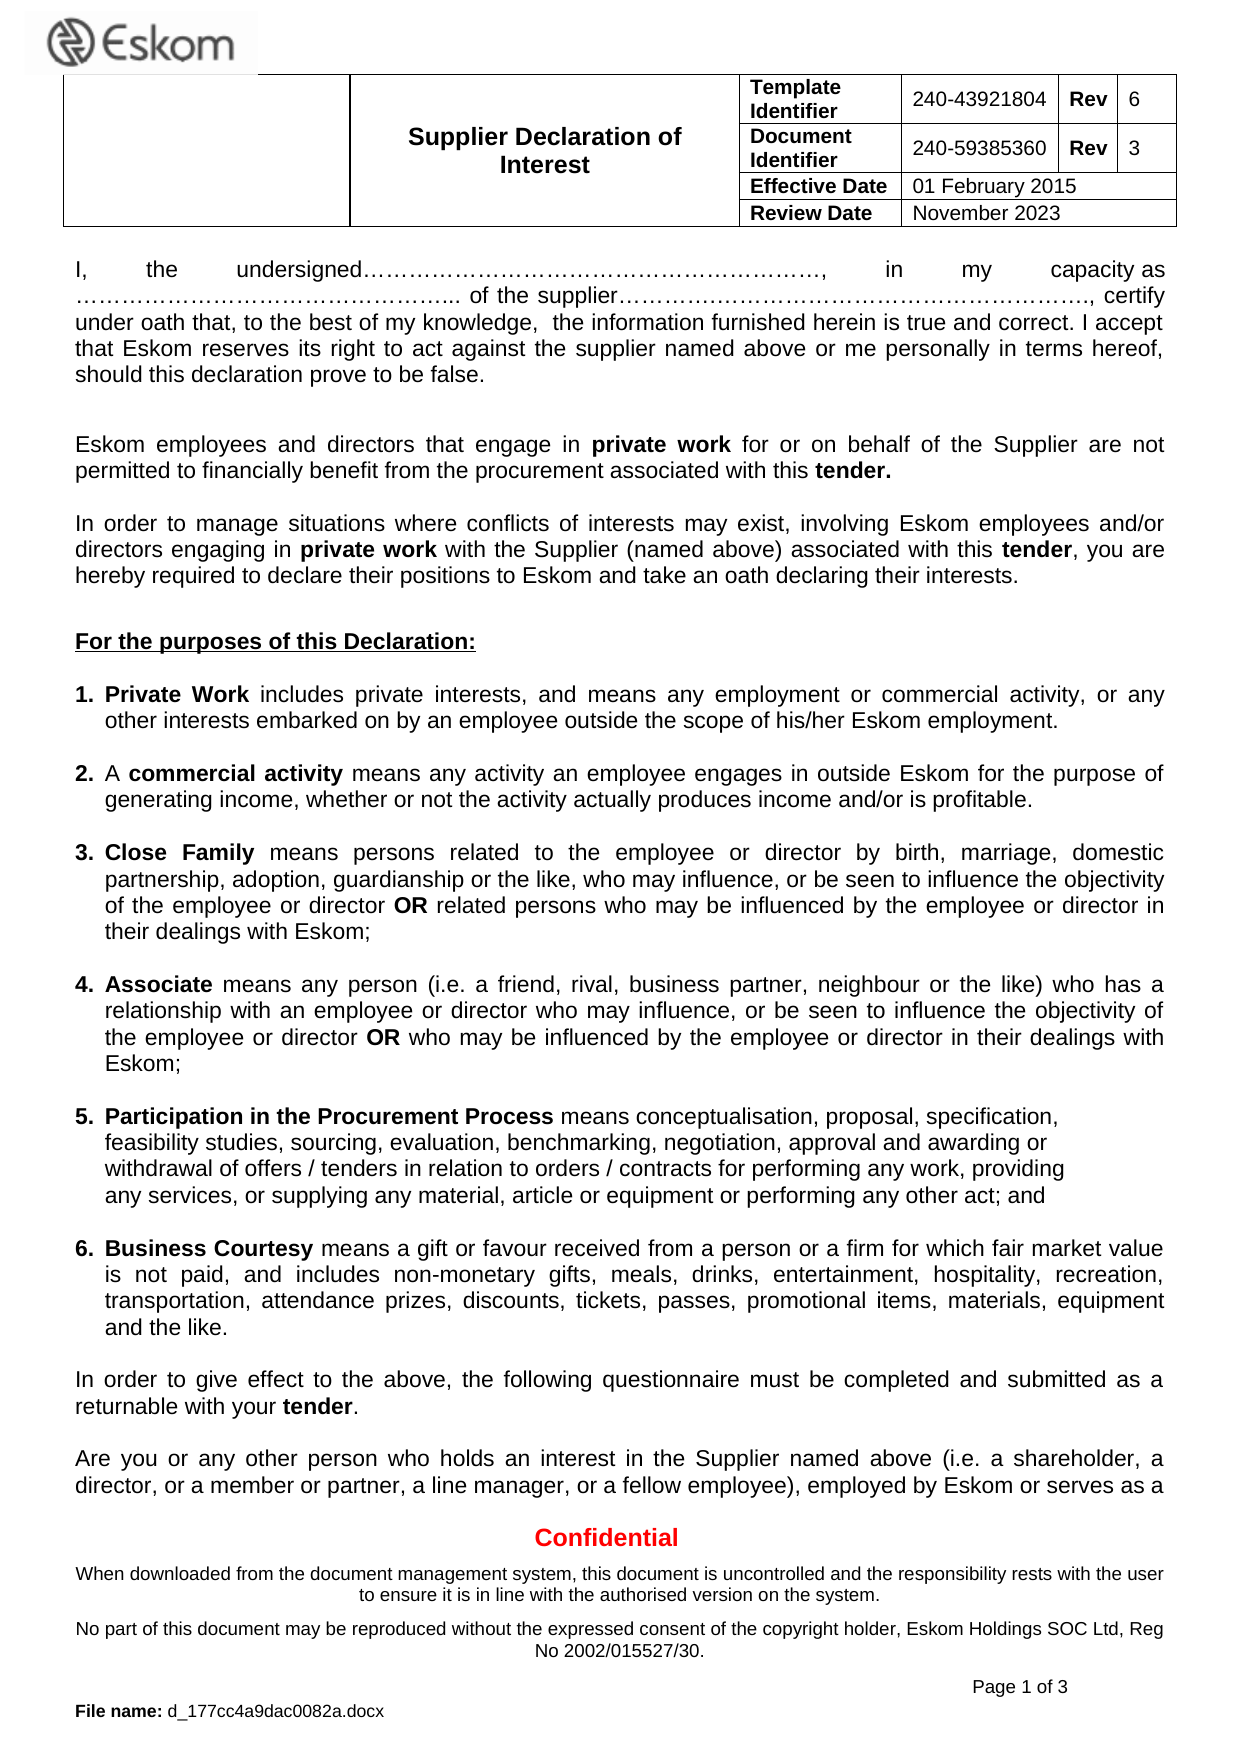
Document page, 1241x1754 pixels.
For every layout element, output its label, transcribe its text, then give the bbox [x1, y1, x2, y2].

text withdrawal of offers / tenders in relation to orders / contracts for performing any work, providing [75, 1155, 1165, 1182]
text feasibility studies, sourcing, evaluation, benchmarking, negotiation, approval and awarding or [75, 1129, 1165, 1155]
text any services, or supplying any material, article or equipment or performing any other act; and [75, 1182, 1165, 1208]
list Participation in the Procurement Process means conceptualisation, proposal, specification, [75, 1103, 1165, 1129]
list Associate means any person (i.e. a friend, rival, business partner, neighbour or the like) who has a relationship with an employee or director who may influence, or be seen to influence the objectivity of the employee or director OR who may be influenced by the employee or director in their dealings with Eskom; [75, 971, 1165, 1076]
list Private Work includes private interests, and means any employment or commercial activity, or any other interests embarked on by an employee outside the scope of his/her Eskom employment. [75, 681, 1165, 734]
text For the purposes of this Declaration: [75, 628, 1165, 655]
list Close Family means persons related to the employee or director by birth, marriage, domestic partnership, adoption, guardianship or the like, who may influence, or be seen to influence the objectivity of the employee or director OR related persons who may be influenced by the employee or director in their dealings with Eskom; [75, 839, 1165, 944]
text I, the undersigned……………………………………………………, in my capacity as …………………………………………... of the supplier………….…………………………………………., certify under oath that, to the best of my knowledge, the information furnished herein is true and correct. I accept that Eskom reserves its right to act against the supplier named above or me personally in terms hereof, should this declaration prove to be false. [75, 256, 1165, 388]
list A commercial activity means any activity an employee engages in outside Eskom for the purpose of generating income, whether or not the activity actually produces income and/or is profitable. [75, 760, 1165, 813]
text In order to manage situations where conflicts of interests may exist, involving Eskom employees and/or directors engaging in private work with the Supplier (named above) associated with this tender, you are hereby required to declare their positions to Eskom and take an oath declaring their interests. [75, 510, 1165, 589]
text In order to give effect to the above, the following questionnaire must be completed and submitted as a returnable with your tender. [75, 1366, 1165, 1419]
text Eskom employees and directors that engage in private work for or on behalf of the Supplier are not permitted to financially benefit from the procurement associated with this tender. [75, 431, 1165, 483]
list Business Courtesy means a gift or favour received from a person or a firm for which fair market value is not paid, and includes non-monetary gifts, meals, drinks, entertainment, hospitality, recreation, transportation, attendance prizes, discounts, tickets, passes, promotional items, materials, equipment and the like. [75, 1234, 1165, 1340]
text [75, 1445, 1165, 1498]
